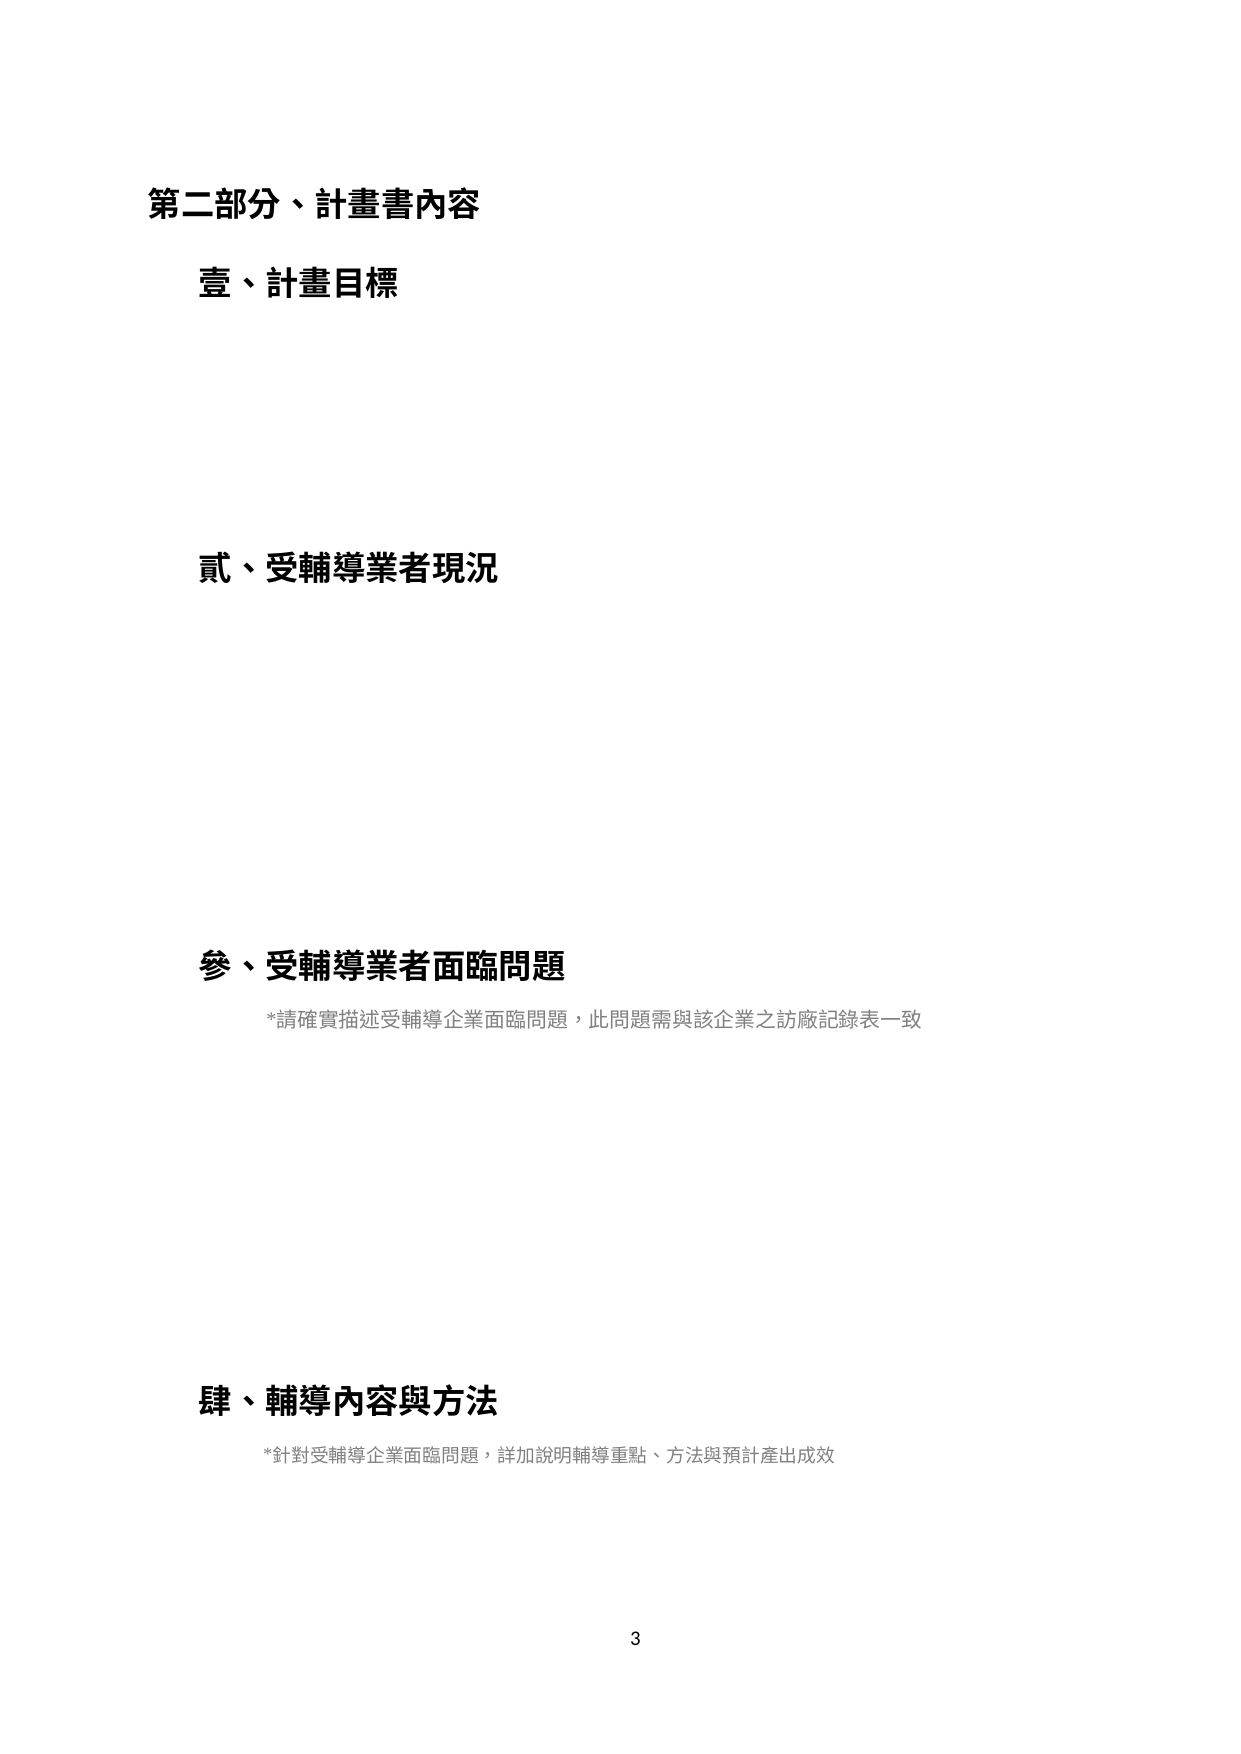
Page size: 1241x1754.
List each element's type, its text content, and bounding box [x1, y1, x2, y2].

subtitle 第二部分、計畫書內容 [148, 178, 1122, 226]
text *針對受輔導企業面臨問題，詳加說明輔導重點、方法與預計產出成效 [236, 1435, 1122, 1473]
subtitle 肆、輔導內容與方法 [148, 1375, 1122, 1423]
text *請確實描述受輔導企業面臨問題，此問題需與該企業之訪廠記錄表一致 [236, 1000, 1122, 1037]
subtitle 壹、計畫目標 [148, 257, 1122, 305]
subtitle 貳、受輔導業者現況 [148, 542, 1122, 590]
subtitle 參、受輔導業者面臨問題 [148, 940, 1122, 988]
